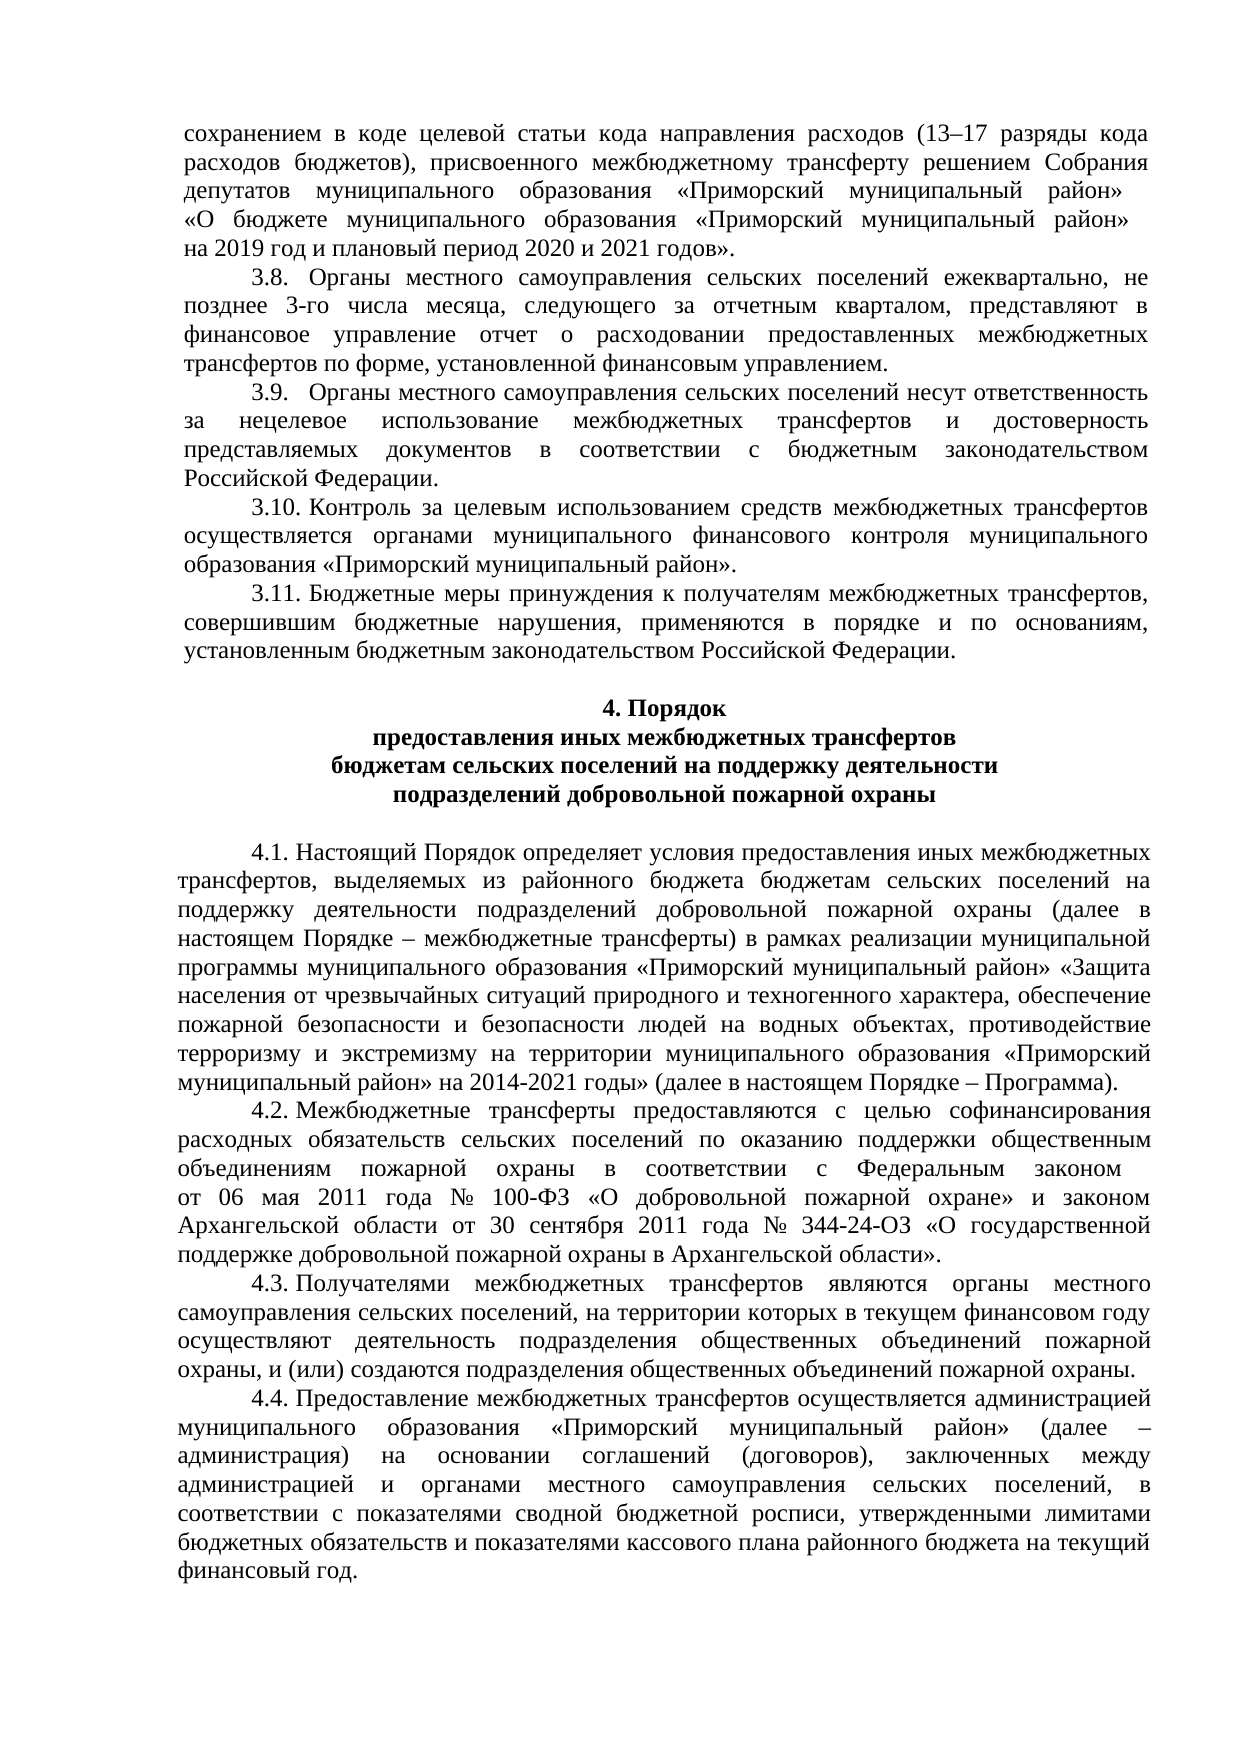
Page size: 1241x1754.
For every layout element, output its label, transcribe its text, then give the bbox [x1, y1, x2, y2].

text 3.8. Органы местного самоуправления сельских поселений ежеквартально, не позднее 3-го числа месяца, следующего за отчетным кварталом, представляют в финансовое управление отчет о расходовании предоставленных межбюджетных трансфертов по форме, установленной финансовым управлением. [183, 262, 1149, 377]
text 3.9. Органы местного самоуправления сельских поселений несут ответственность за нецелевое использование межбюджетных трансфертов и достоверность представляемых документов в соответствии с бюджетным законодательством Российской Федерации. [183, 377, 1149, 492]
text 3.11. Бюджетные меры принуждения к получателям межбюджетных трансфертов, совершившим бюджетные нарушения, применяются в порядке и по основаниям, установленным бюджетным законодательством Российской Федерации. [183, 578, 1149, 664]
text 3.10. Контроль за целевым использованием средств межбюджетных трансфертов осуществляется органами муниципального финансового контроля муниципального образования «Приморский муниципальный район». [183, 492, 1149, 578]
text предоставления иных межбюджетных трансфертов [177, 722, 1152, 751]
text 4.3. Получателями межбюджетных трансфертов являются органы местного самоуправления сельских поселений, на территории которых в текущем финансовом году осуществляют деятельность подразделения общественных объединений пожарной охраны, и (или) создаются подразделения общественных объединений пожарной охраны. [177, 1268, 1152, 1383]
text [183, 118, 1149, 262]
text 4.4. Предоставление межбюджетных трансфертов осуществляется администрацией муниципального образования «Приморский муниципальный район» (далее – администрация) на основании соглашений (договоров), заключенных между администрацией и органами местного самоуправления сельских поселений, в соответствии с показателями сводной бюджетной росписи, утвержденными лимитами бюджетных обязательств и показателями кассового плана районного бюджета на текущий финансовый год. [177, 1383, 1152, 1584]
text 4.2. Межбюджетные трансферты предоставляются с целью софинансирования расходных обязательств сельских поселений по оказанию поддержки общественным объединениям пожарной охраны в соответствии с Федеральным законом от 06 мая 2011 года № 100-ФЗ «О добровольной пожарной охране» и законом Архангельской области от 30 сентября 2011 года № 344-24-ОЗ «О государственной поддержке добровольной пожарной охраны в Архангельской области». [177, 1096, 1152, 1268]
text бюджетам сельских поселений на поддержку деятельности [177, 751, 1152, 779]
text подразделений добровольной пожарной охраны [177, 779, 1152, 808]
text 4. Порядок [177, 693, 1152, 722]
text 4.1. Настоящий Порядок определяет условия предоставления иных межбюджетных трансфертов, выделяемых из районного бюджета бюджетам сельских поселений на поддержку деятельности подразделений добровольной пожарной охраны (далее в настоящем Порядке – межбюджетные трансферты) в рамках реализации муниципальной программы муниципального образования «Приморский муниципальный район» «Защита населения от чрезвычайных ситуаций природного и техногенного характера, обеспечение пожарной безопасности и безопасности людей на водных объектах, противодействие терроризму и экстремизму на территории муниципального образования «Приморский муниципальный район» на 2014-2021 годы» (далее в настоящем Порядке – Программа). [177, 837, 1152, 1096]
